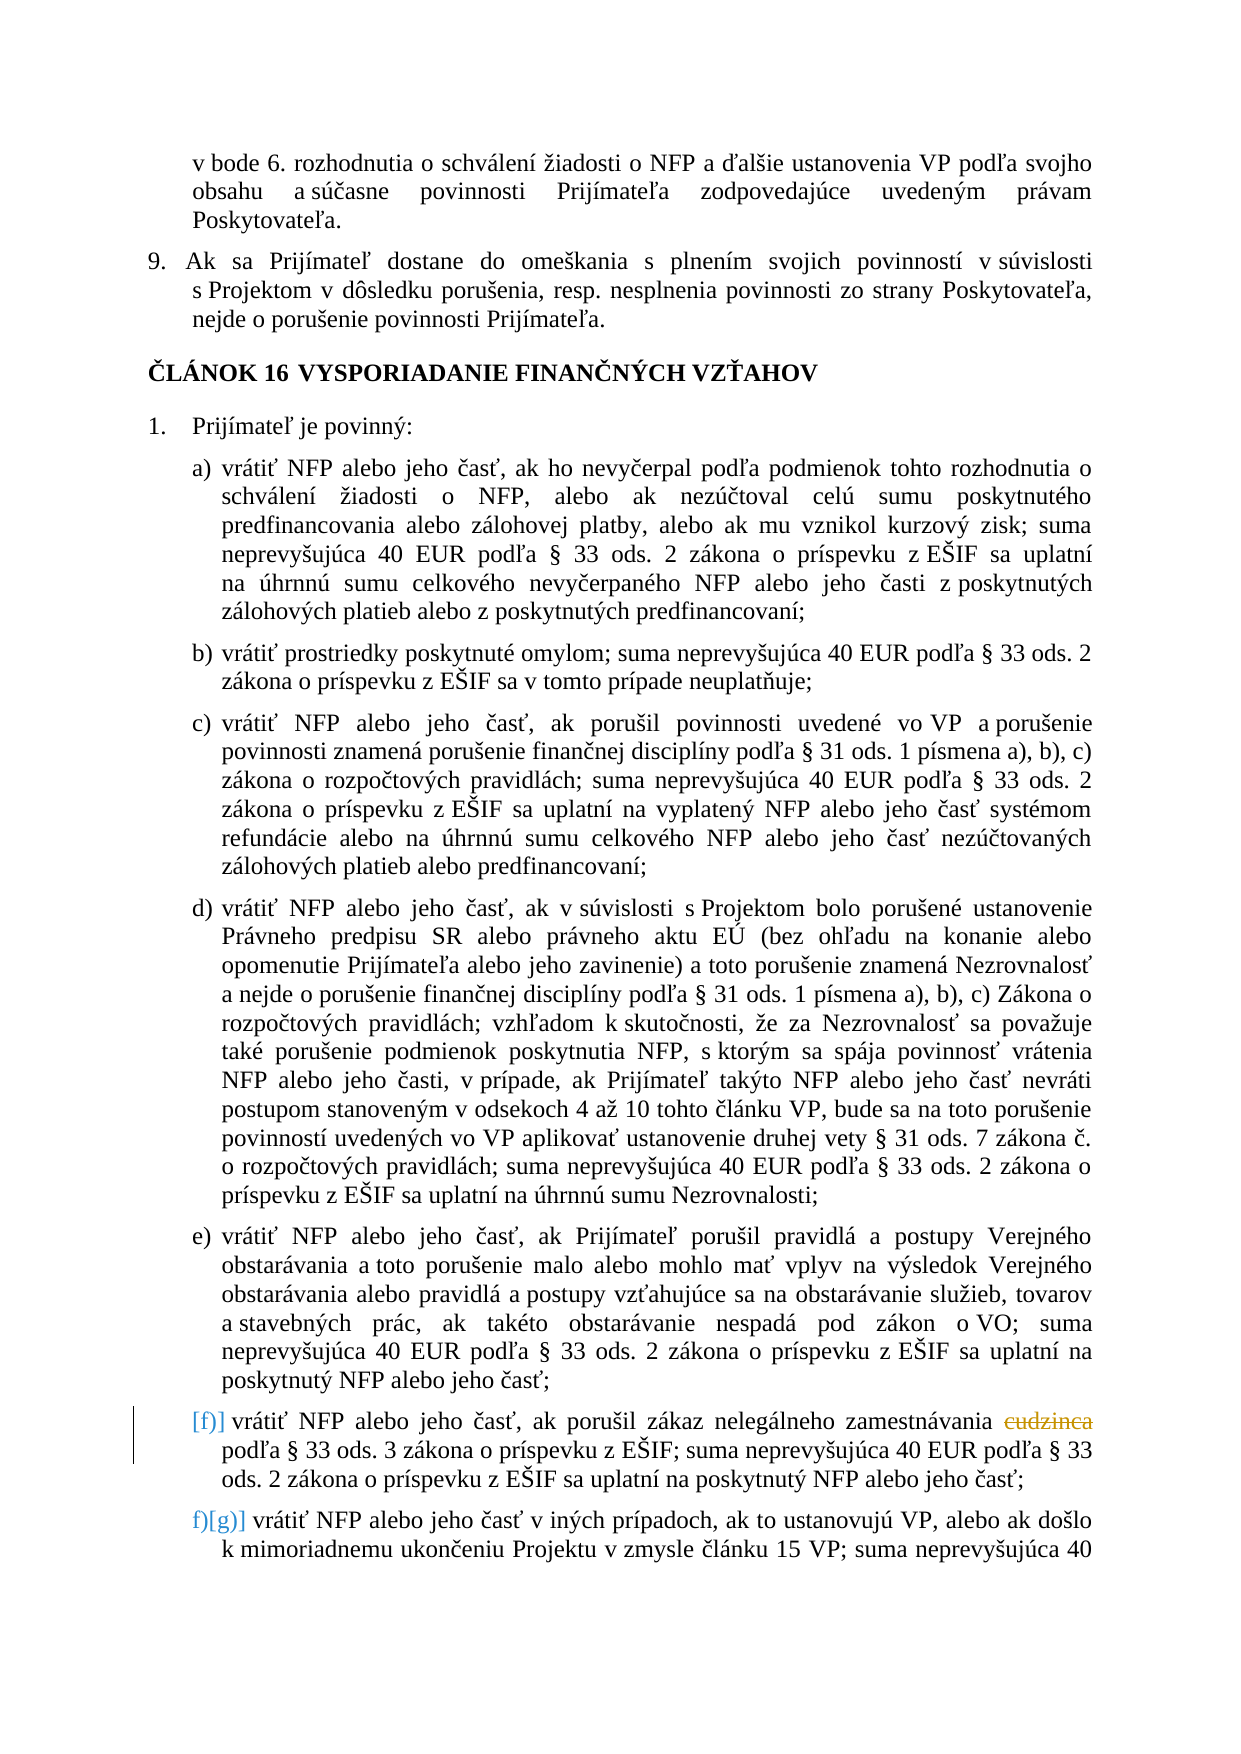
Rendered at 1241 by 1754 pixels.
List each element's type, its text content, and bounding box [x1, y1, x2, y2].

list vrátiť prostriedky poskytnuté omylom; suma neprevyšujúca 40 EUR podľa § 33 ods. 2 zákona o príspevku z EŠIF sa v tomto prípade neuplatňuje; [192, 638, 1093, 695]
list Ak sa Prijímateľ dostane do omeškania s plnením svojich povinností v súvislosti s Projektom v dôsledku porušenia, resp. nesplnenia povinnosti zo strany Poskytovateľa, nejde o porušenie povinnosti Prijímateľa. [148, 246, 1093, 333]
list vrátiť NFP alebo jeho časť, ak ho nevyčerpal podľa podmienok tohto rozhodnutia o schválení žiadosti o NFP, alebo ak nezúčtoval celú sumu poskytnutého predfinancovania alebo zálohovej platby, alebo ak mu vznikol kurzový zisk; suma neprevyšujúca 40 EUR podľa § 33 ods. 2 zákona o príspevku z EŠIF sa uplatní na úhrnnú sumu celkového nevyčerpaného NFP alebo jeho časti z poskytnutých zálohových platieb alebo z poskytnutých predfinancovaní; [192, 453, 1093, 625]
list vrátiť NFP alebo jeho časť, ak porušil povinnosti uvedené vo VP a porušenie povinnosti znamená porušenie finančnej disciplíny podľa § 31 ods. 1 písmena a), b), c) zákona o rozpočtových pravidlách; suma neprevyšujúca 40 EUR podľa § 33 ods. 2 zákona o príspevku z EŠIF sa uplatní na vyplatený NFP alebo jeho časť systémom refundácie alebo na úhrnnú sumu celkového NFP alebo jeho časť nezúčtovaných zálohových platieb alebo predfinancovaní; [192, 708, 1093, 880]
list Prijímateľ je povinný: [148, 411, 1093, 440]
list vrátiť NFP alebo jeho časť, ak porušil zákaz nelegálneho zamestnávania podľa § 33 ods. 3 zákona o príspevku z EŠIF; suma neprevyšujúca 40 EUR podľa § 33 ods. 2 zákona o príspevku z EŠIF sa uplatní na poskytnutý NFP alebo jeho časť; [192, 1406, 1093, 1493]
list vrátiť NFP alebo jeho časť, ak Prijímateľ porušil pravidlá a postupy Verejného obstarávania a toto porušenie malo alebo mohlo mať vplyv na výsledok Verejného obstarávania alebo pravidlá a postupy vzťahujúce sa na obstarávanie služieb, tovarov a stavebných prác, ak takéto obstarávanie nespadá pod zákon o VO; suma neprevyšujúca 40 EUR podľa § 33 ods. 2 zákona o príspevku z EŠIF sa uplatní na poskytnutý NFP alebo jeho časť; [192, 1221, 1093, 1394]
list vrátiť NFP alebo jeho časť, ak v súvislosti s Projektom bolo porušené ustanovenie Právneho predpisu SR alebo právneho aktu EÚ (bez ohľadu na konanie alebo opomenutie Prijímateľa alebo jeho zavinenie) a toto porušenie znamená Nezrovnalosť a nejde o porušenie finančnej disciplíny podľa § 31 ods. 1 písmena a), b), c) Zákona o rozpočtových pravidlách; vzhľadom k skutočnosti, že za Nezrovnalosť sa považuje také porušenie podmienok poskytnutia NFP, s ktorým sa spája povinnosť vrátenia NFP alebo jeho časti, v prípade, ak Prijímateľ takýto NFP alebo jeho časť nevráti postupom stanoveným v odsekoch 4 až 10 tohto článku VP, bude sa na toto porušenie povinností uvedených vo VP aplikovať ustanovenie druhej vety § 31 ods. 7 zákona č. o rozpočtových pravidlách; suma neprevyšujúca 40 EUR podľa § 33 ods. 2 zákona o príspevku z EŠIF sa uplatní na úhrnnú sumu Nezrovnalosti; [192, 893, 1093, 1209]
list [192, 1505, 1093, 1563]
text ČLÁNOK 16 VYSPORIADANIE FINANČNÝCH VZŤAHOV [148, 358, 1093, 386]
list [148, 148, 1093, 234]
